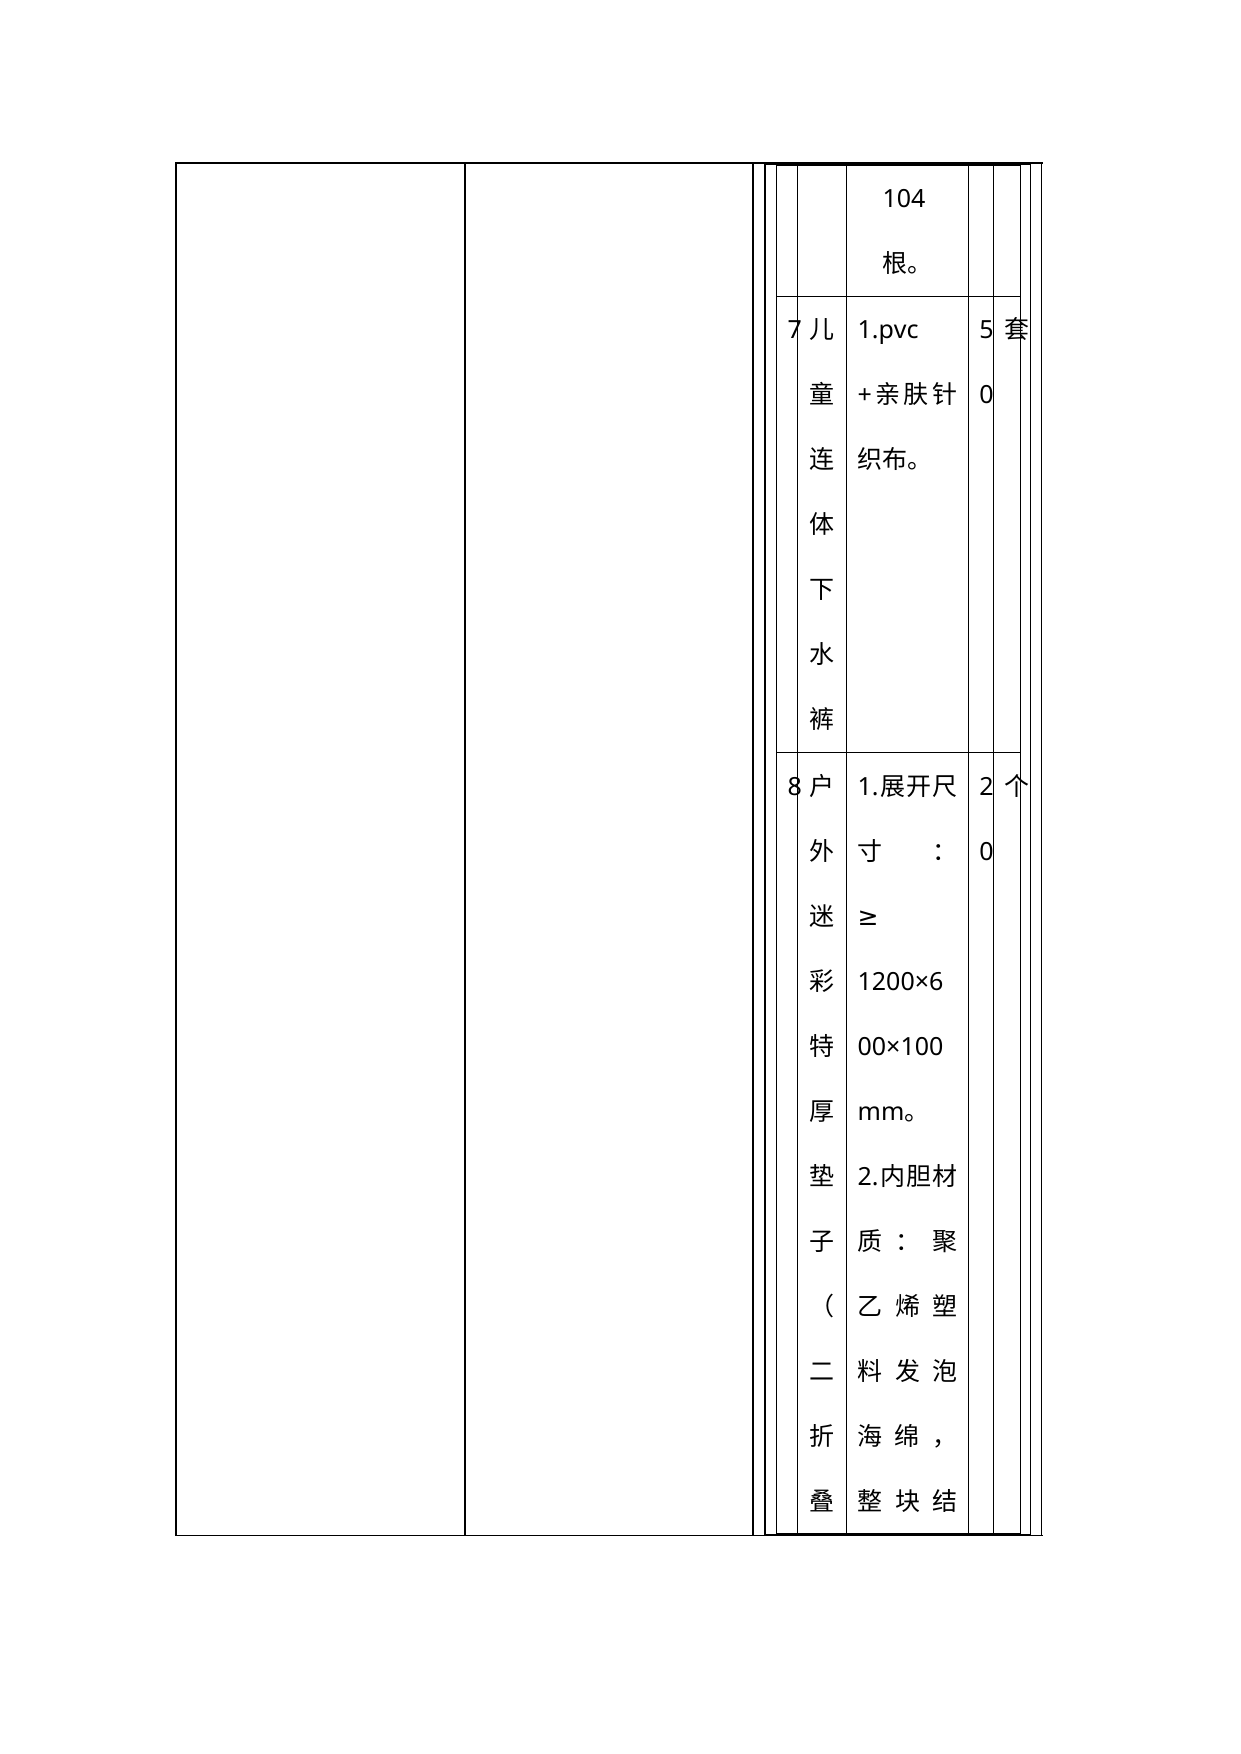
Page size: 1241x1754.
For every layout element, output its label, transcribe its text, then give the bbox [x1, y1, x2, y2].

table_cell [798, 753, 846, 1533]
table_cell 1 [177, 164, 464, 1535]
table_cell [777, 753, 797, 1533]
table_cell [969, 753, 993, 1533]
table_cell [969, 166, 993, 296]
table_cell [994, 753, 1020, 1533]
table_cell [754, 164, 764, 1535]
table_cell [1031, 164, 1041, 1535]
table_cell [798, 297, 846, 752]
table_cell [777, 297, 797, 752]
table_cell [466, 164, 752, 1535]
table_cell [777, 166, 797, 296]
table_cell [969, 297, 993, 752]
table_cell [766, 165, 776, 1534]
table_cell [847, 166, 968, 296]
table_cell [994, 297, 1020, 752]
table_cell [1021, 165, 1030, 1534]
table_cell [798, 166, 846, 296]
table_cell [847, 753, 968, 1533]
table_cell [847, 297, 968, 752]
table_cell [994, 166, 1020, 296]
